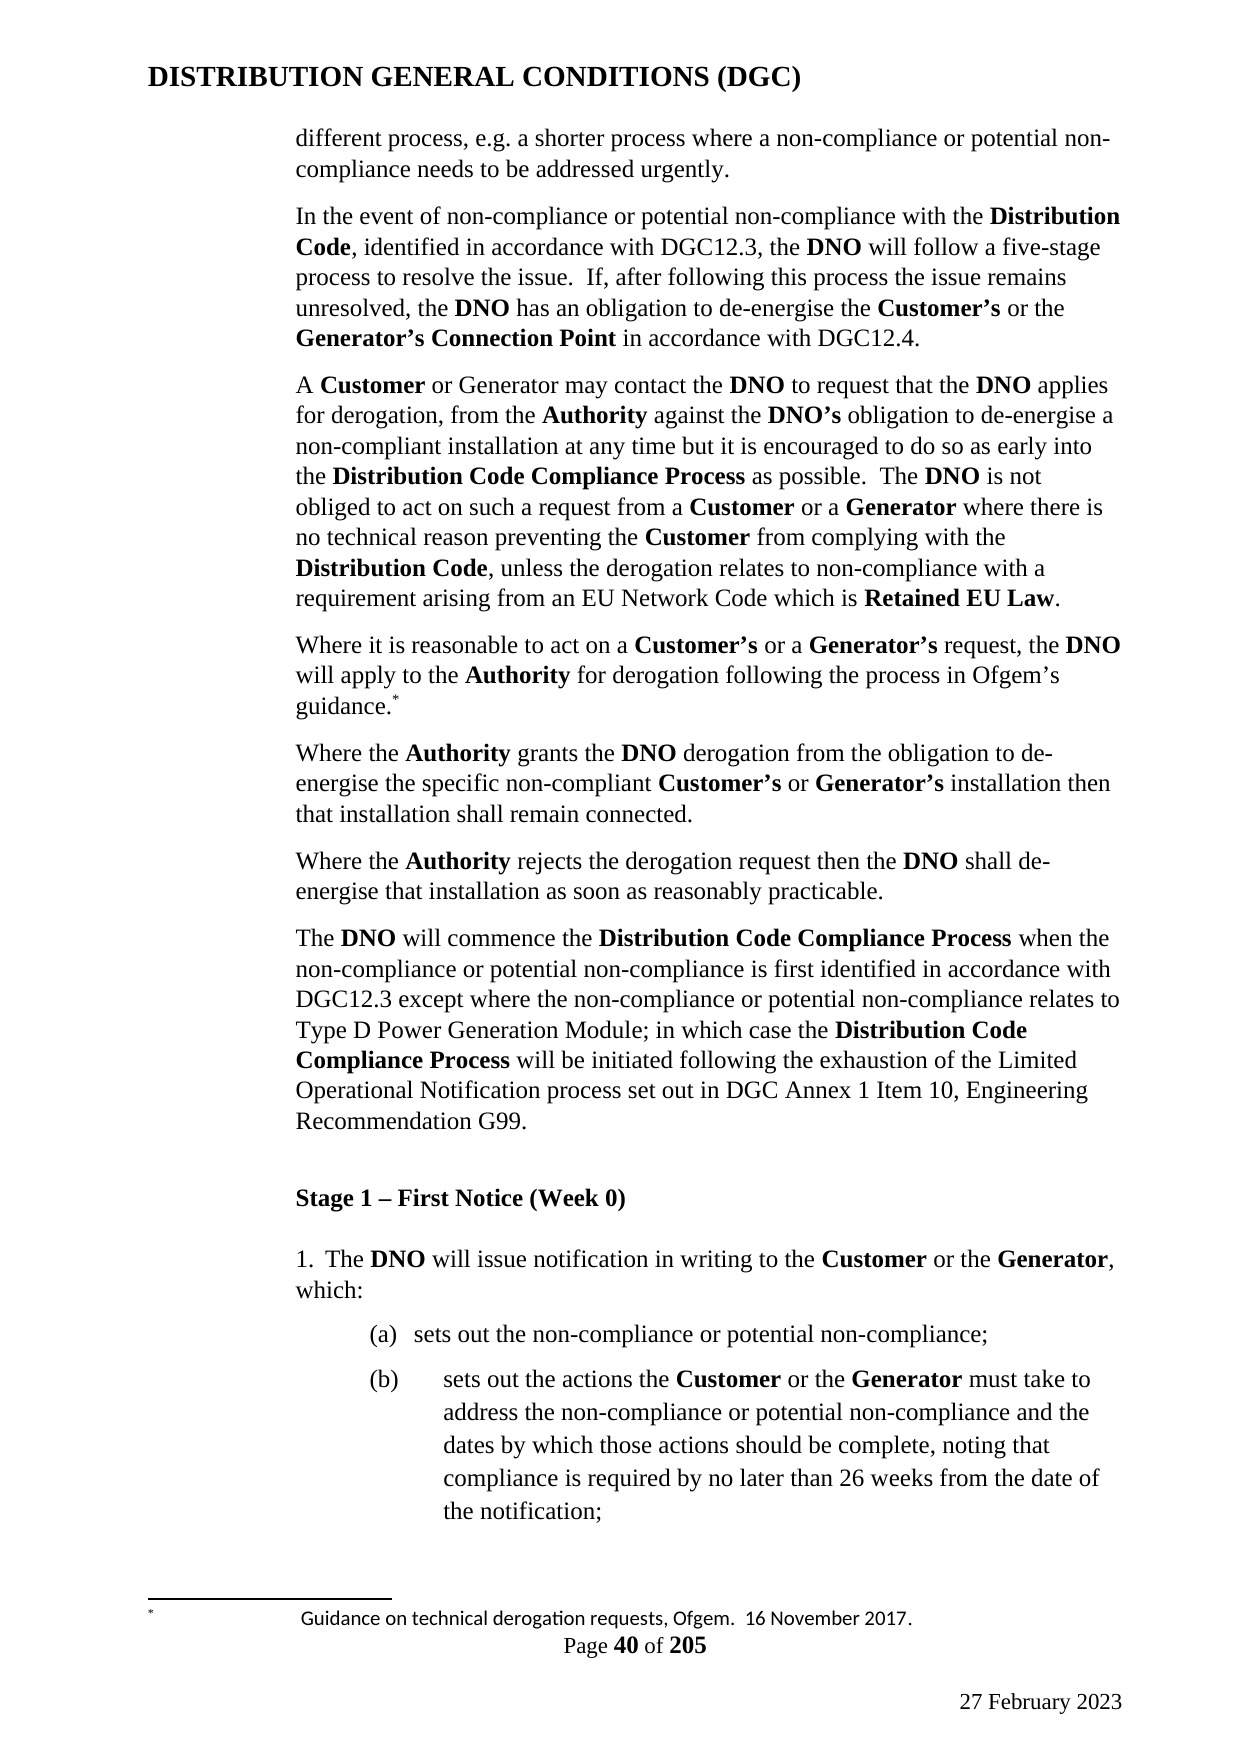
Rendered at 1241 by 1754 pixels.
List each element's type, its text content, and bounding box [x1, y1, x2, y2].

text Where it is reasonable to act on a Customer’s or a Generator’s request, the DNO will apply to the Authority for derogation following the process in Ofgem’s guidance. [295, 630, 1122, 720]
text The DNO will commence the Distribution Code Compliance Process when the non-compliance or potential non-compliance is first identified in accordance with DGC12.3 except where the non-compliance or potential non-compliance relates to Type D Power Generation Module; in which case the Distribution Code Compliance Process will be initiated following the exhaustion of the Limited Operational Notification process set out in DGC Annex 1 Item 10, Engineering Recommendation G99. [295, 923, 1122, 1135]
text Where the Authority rejects the derogation request then the DNO shall de-energise that installation as soon as reasonably practicable. [295, 846, 1122, 905]
text Where the Authority grants the DNO derogation from the obligation to de-energise the specific non-compliant Customer’s or Generator’s installation then that installation shall remain connected. [295, 738, 1122, 828]
text A Customer or Generator may contact the DNO to request that the DNO applies for derogation, from the Authority against the DNO’s obligation to de-energise a non-compliant installation at any time but it is encouraged to do so as early into the Distribution Code Compliance Process as possible. The DNO is not obliged to act on such a request from a Customer or a Generator where there is no technical reason preventing the Customer from complying with the Distribution Code, unless the derogation relates to non-compliance with a requirement arising from an EU Network Code which is Retained EU Law. [295, 370, 1122, 612]
text (b) sets out the actions the Customer or the Generator must take to address the non-compliance or potential non-compliance and the dates by which those actions should be complete, noting that compliance is required by no later than 26 weeks from the date of the notification; [369, 1364, 1122, 1525]
text (a) sets out the non-compliance or potential non-compliance; [369, 1319, 1122, 1348]
list The DNO will issue notification in writing to the Customer or the Generator, which: [295, 1244, 1122, 1304]
text Stage 1 – First Notice (Week 0) [295, 1183, 1122, 1212]
text In the event of non-compliance or potential non-compliance with the Distribution Code, identified in accordance with DGC12.3, the DNO will follow a five-stage process to resolve the issue. If, after following this process the issue remains unresolved, the DNO has an obligation to de-energise the Customer’s or the Generator’s Connection Point in accordance with DGC12.4. [295, 201, 1122, 352]
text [295, 123, 1122, 182]
